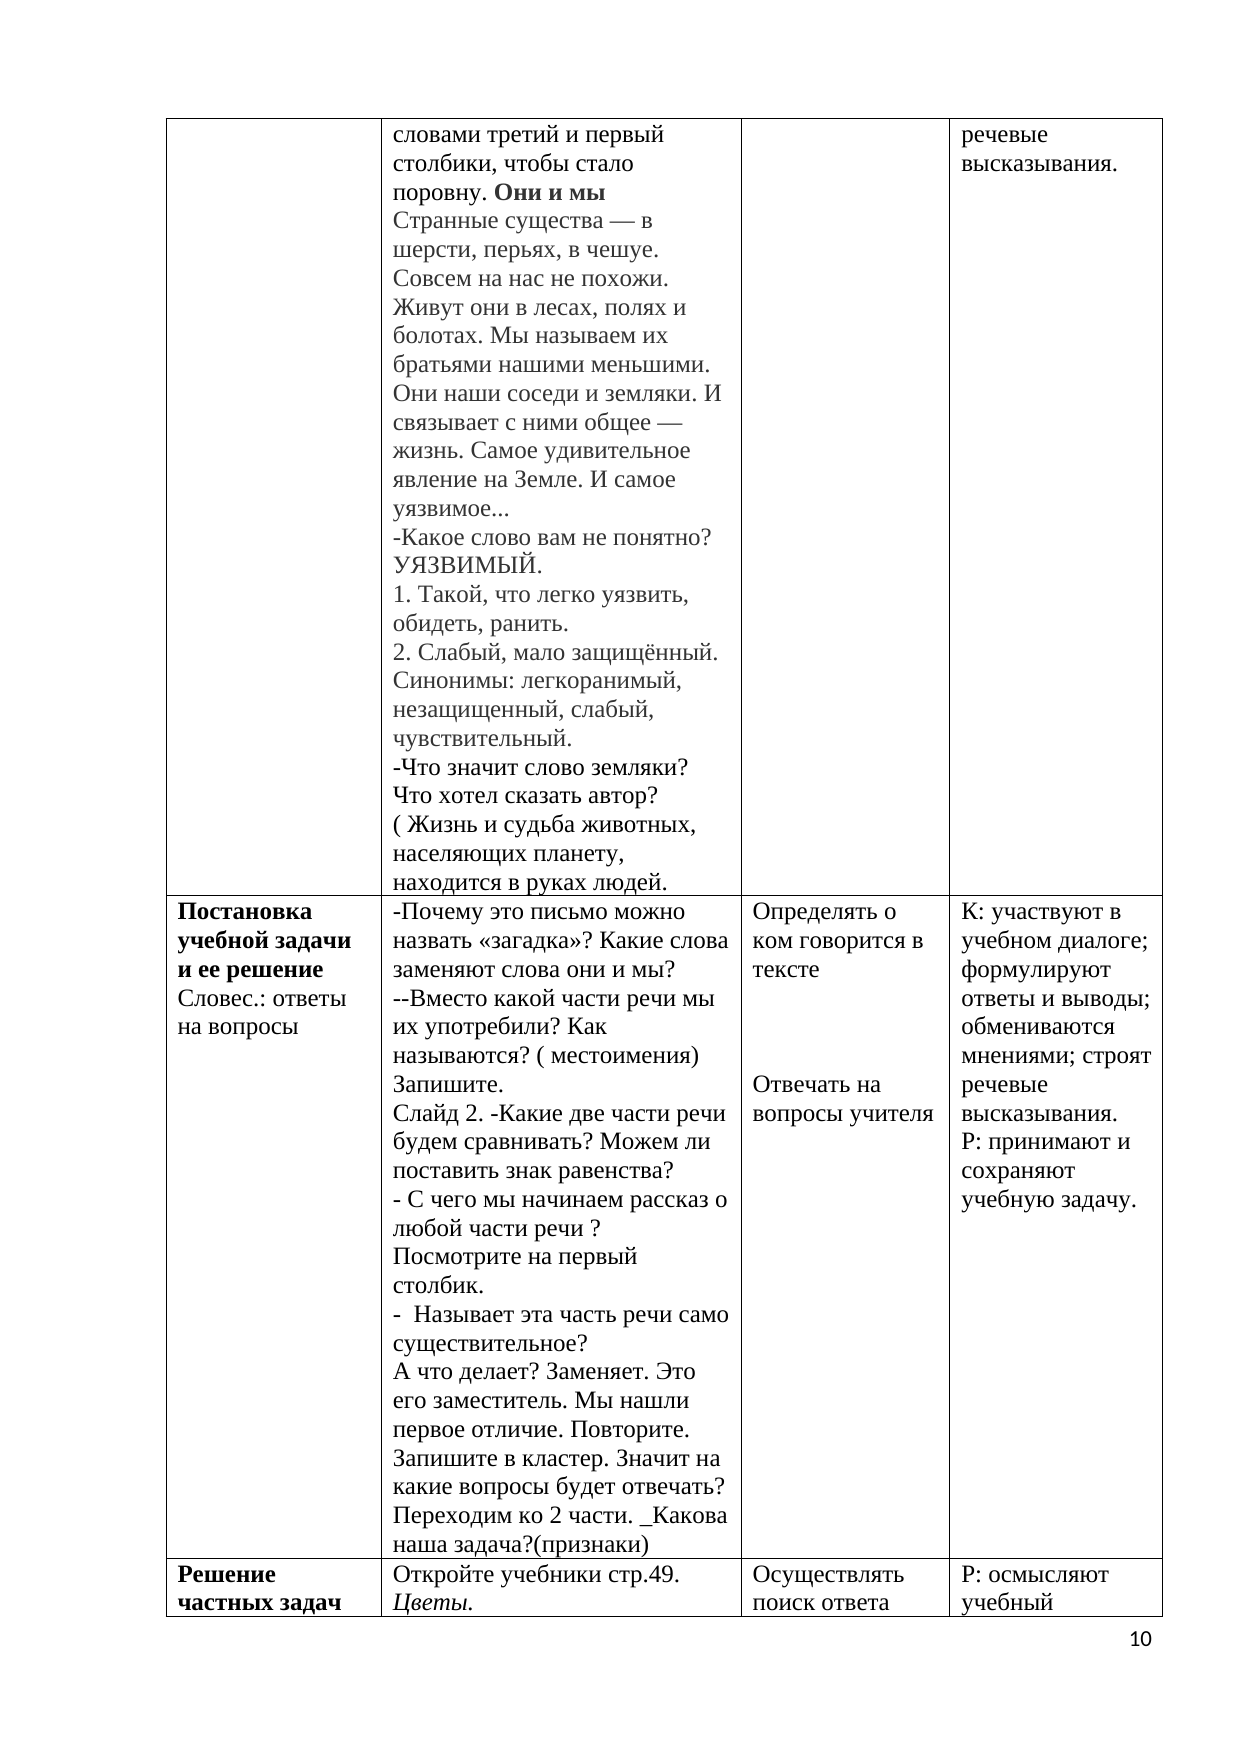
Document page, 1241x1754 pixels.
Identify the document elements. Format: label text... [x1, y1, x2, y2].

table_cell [950, 119, 1162, 895]
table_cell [742, 119, 949, 895]
table_cell -Почему это письмо можно назвать «загадка»? Какие слова заменяют слова они и мы? --Вместо какой части речи мы их употребили? Как называются? ( местоимения) Запишите. Слайд 2. -Какие две части речи будем сравнивать? Можем ли поставить знак равенства? - С чего мы начинаем рассказ о любой части речи ? Посмотрите на первый столбик. - Называет эта часть речи само существительное? А что делает? Заменяет. Это его заместитель. Мы нашли первое отличие. Повторите. Запишите в кластер. Значит на какие вопросы будет отвечать? Переходим ко 2 части. _Какова наша задача?(признаки) [382, 896, 741, 1558]
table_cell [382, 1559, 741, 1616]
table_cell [742, 1559, 949, 1616]
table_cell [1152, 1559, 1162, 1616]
table_cell Постановка учебной задачи и ее решение Словес.: ответы на вопросы [167, 896, 381, 1558]
table_cell К: участвуют в учебном диалоге; формулируют ответы и выводы; обмениваются мнениями; строят речевые высказывания. Р: принимают и сохраняют учебную задачу. [950, 896, 1162, 1558]
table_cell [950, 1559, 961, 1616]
table_cell Определять о ком говорится в тексте Отвечать на вопросы учителя [742, 896, 949, 1558]
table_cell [167, 1559, 381, 1616]
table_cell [382, 119, 741, 895]
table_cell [167, 119, 381, 895]
